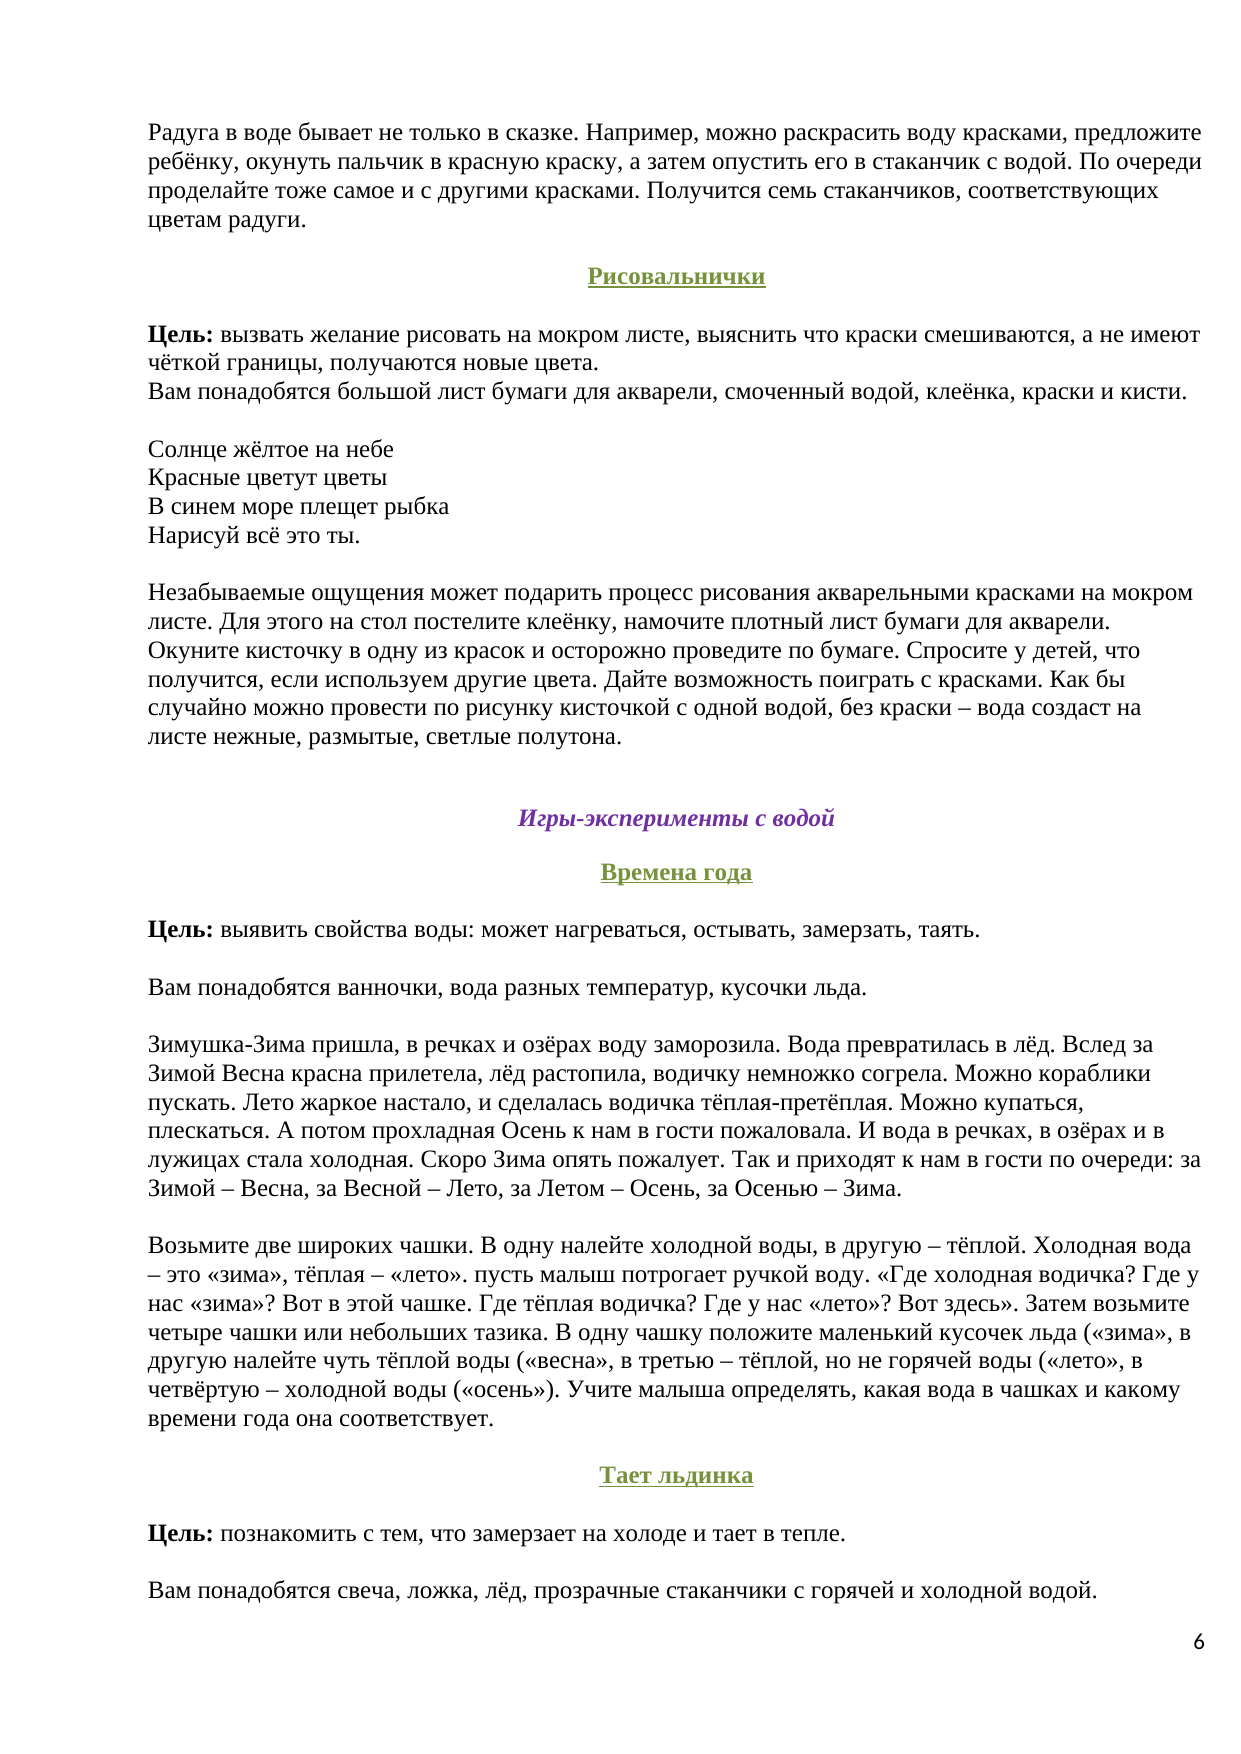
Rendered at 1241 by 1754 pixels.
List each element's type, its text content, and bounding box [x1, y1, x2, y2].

text Вам понадобятся большой лист бумаги для акварели, смоченный водой, клеёнка, краски и кисти. [148, 376, 1205, 405]
text Цель: вызвать желание рисовать на мокром листе, выяснить что краски смешиваются, а не имеют чёткой границы, получаются новые цвета. [148, 319, 1205, 376]
text Нарисуй всё это ты. [148, 520, 1205, 549]
text Цель: выявить свойства воды: может нагреваться, остывать, замерзать, таять. [148, 914, 1205, 943]
text Радуга в воде бывает не только в сказке. Например, можно раскрасить воду красками, предложите ребёнку, окунуть пальчик в красную краску, а затем опустить его в стаканчик с водой. По очереди проделайте тоже самое и с другими красками. Получится семь стаканчиков, соответствующих цветам радуги. [148, 117, 1205, 232]
text Тает льдинка [148, 1461, 1205, 1489]
text Незабываемые ощущения может подарить процесс рисования акварельными красками на мокром листе. Для этого на стол постелите клеёнку, намочите плотный лист бумаги для акварели. Окуните кисточку в одну из красок и осторожно проведите по бумаге. Спросите у детей, что получится, если используем другие цвета. Дайте возможность поиграть с красками. Как бы случайно можно провести по рисунку кисточкой с одной водой, без краски – вода создаст на листе нежные, размытые, светлые полутона. [148, 577, 1205, 750]
text Солнце жёлтое на небе [148, 434, 1205, 462]
text Игры-эксперименты с водой [148, 803, 1205, 832]
text В синем море плещет рыбка [148, 491, 1205, 520]
text Вам понадобятся свеча, ложка, лёд, прозрачные стаканчики с горячей и холодной водой. [148, 1576, 1205, 1604]
text Вам понадобятся ванночки, вода разных температур, кусочки льда. [148, 972, 1205, 1001]
text Зимушка-Зима пришла, в речках и озёрах воду заморозила. Вода превратилась в лёд. Вслед за Зимой Весна красна прилетела, лёд растопила, водичку немножко согрела. Можно кораблики пускать. Лето жаркое настало, и сделалась водичка тёплая-претёплая. Можно купаться, плескаться. А потом прохладная Осень к нам в гости пожаловала. И вода в речках, в озёрах и в лужицах стала холодная. Скоро Зима опять пожалует. Так и приходят к нам в гости по очереди: за Зимой – Весна, за Весной – Лето, за Летом – Осень, за Осенью – Зима. [148, 1029, 1205, 1202]
text Возьмите две широких чашки. В одну налейте холодной воды, в другую – тёплой. Холодная вода – это «зима», тёплая – «лето». пусть малыш потрогает ручкой воду. «Где холодная водичка? Где у нас «зима»? Вот в этой чашке. Где тёплая водичка? Где у нас «лето»? Вот здесь». Затем возьмите четыре чашки или небольших тазика. В одну чашку положите маленький кусочек льда («зима», в другую налейте чуть тёплой воды («весна», в третью – тёплой, но не горячей воды («лето», в четвёртую – холодной воды («осень»). Учите малыша определять, какая вода в чашках и какому времени года она соответствует. [148, 1231, 1205, 1432]
text Цель: познакомить с тем, что замерзает на холоде и тает в тепле. [148, 1518, 1205, 1547]
text Красные цветут цветы [148, 462, 1205, 491]
text Времена года [148, 857, 1205, 886]
text Рисовальнички [148, 261, 1205, 290]
